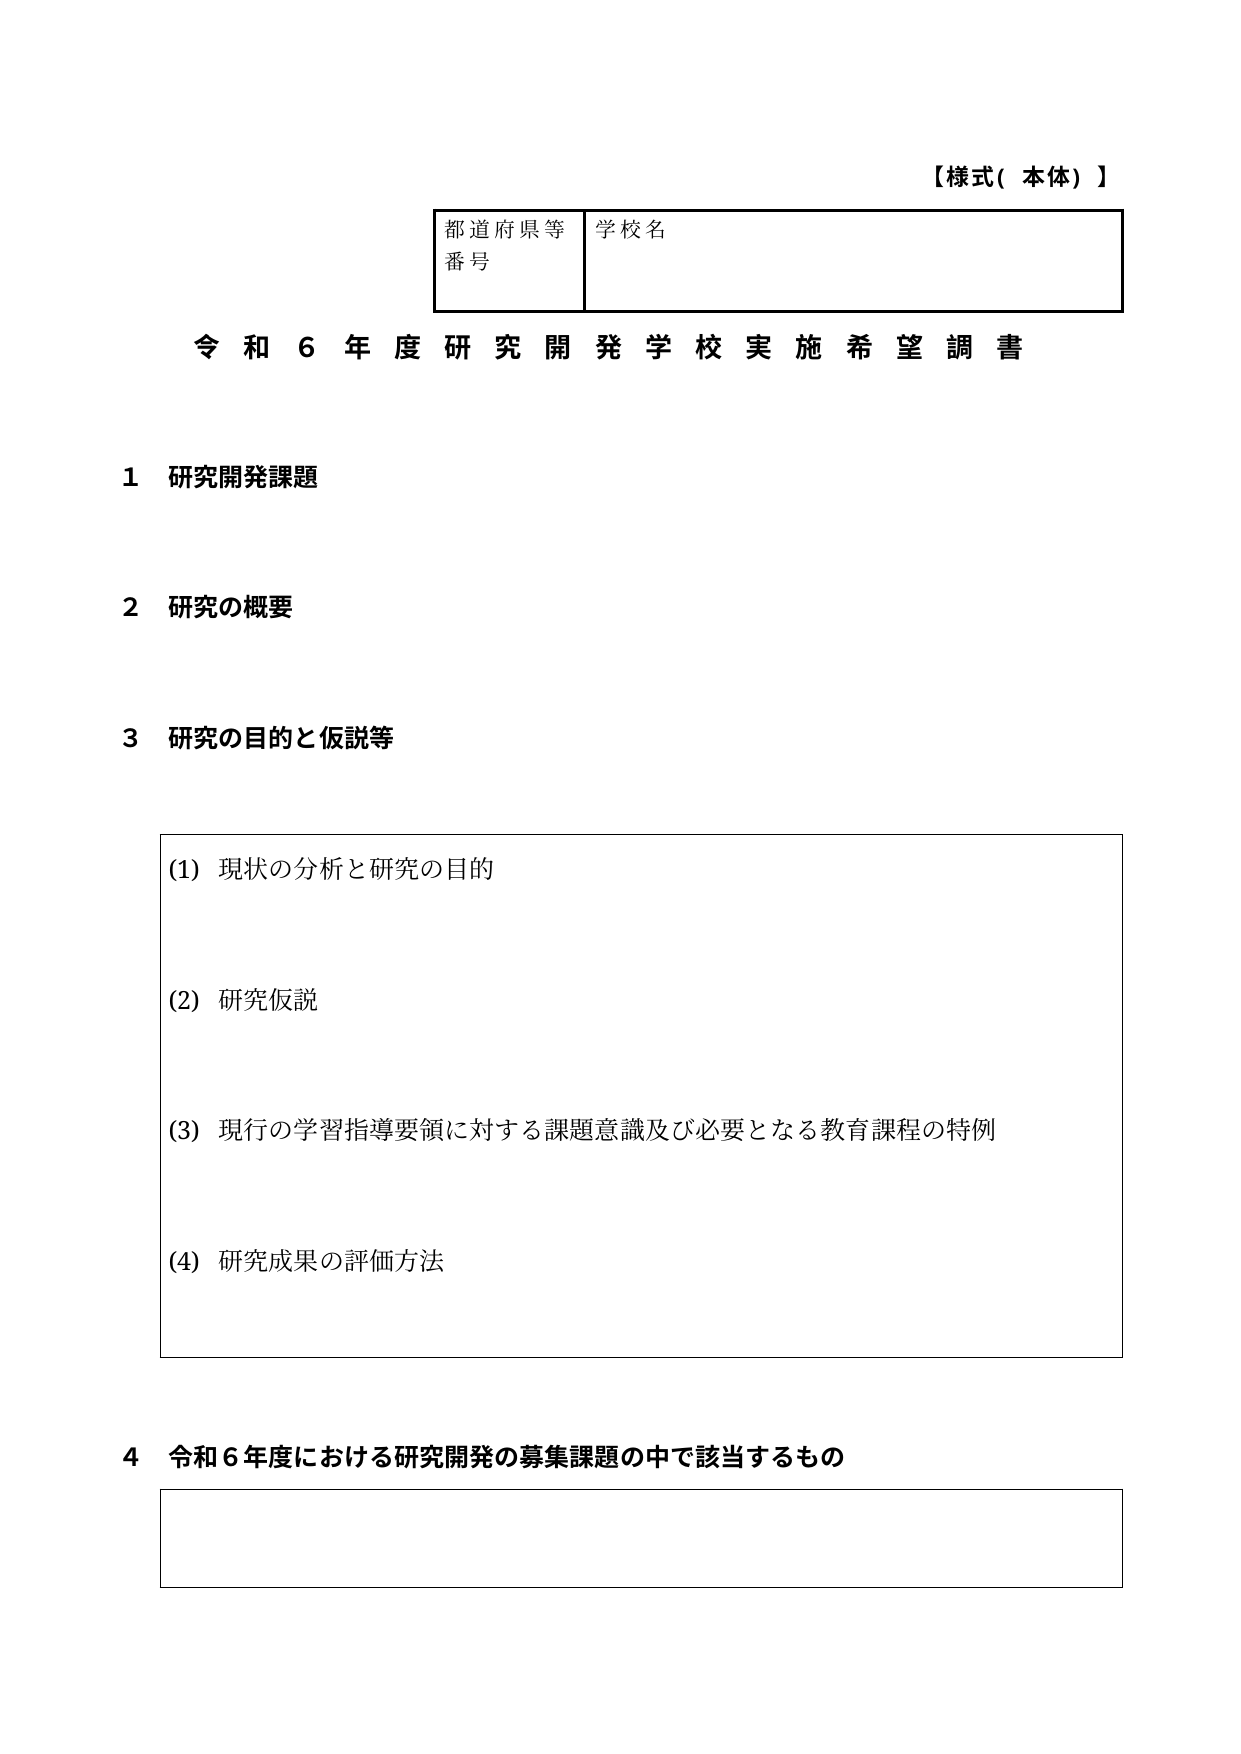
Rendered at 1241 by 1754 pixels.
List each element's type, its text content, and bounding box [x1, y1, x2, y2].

text ２ 研究の概要 [118, 573, 1122, 639]
text ４ 令和６年度における研究開発の募集課題の中で該当するもの [118, 1423, 1122, 1488]
text １ 研究開発課題 [118, 443, 1122, 508]
table_header 都道府県等番号 [436, 212, 583, 309]
text 【様式(本体)】 [118, 143, 1122, 208]
table_header [161, 1490, 1122, 1587]
table_header 学校名 [586, 212, 1121, 309]
text ３ 研究の目的と仮説等 [118, 704, 1122, 769]
text 令和６年度研究開発学校実施希望調書 [118, 313, 1122, 378]
table_header (1)現状の分析と研究の目的 (2)研究仮説 (3)現行の学習指導要領に対する課題意識及び必要となる教育課程の特例 (4)研究成果の評価方法 [161, 835, 1122, 1357]
